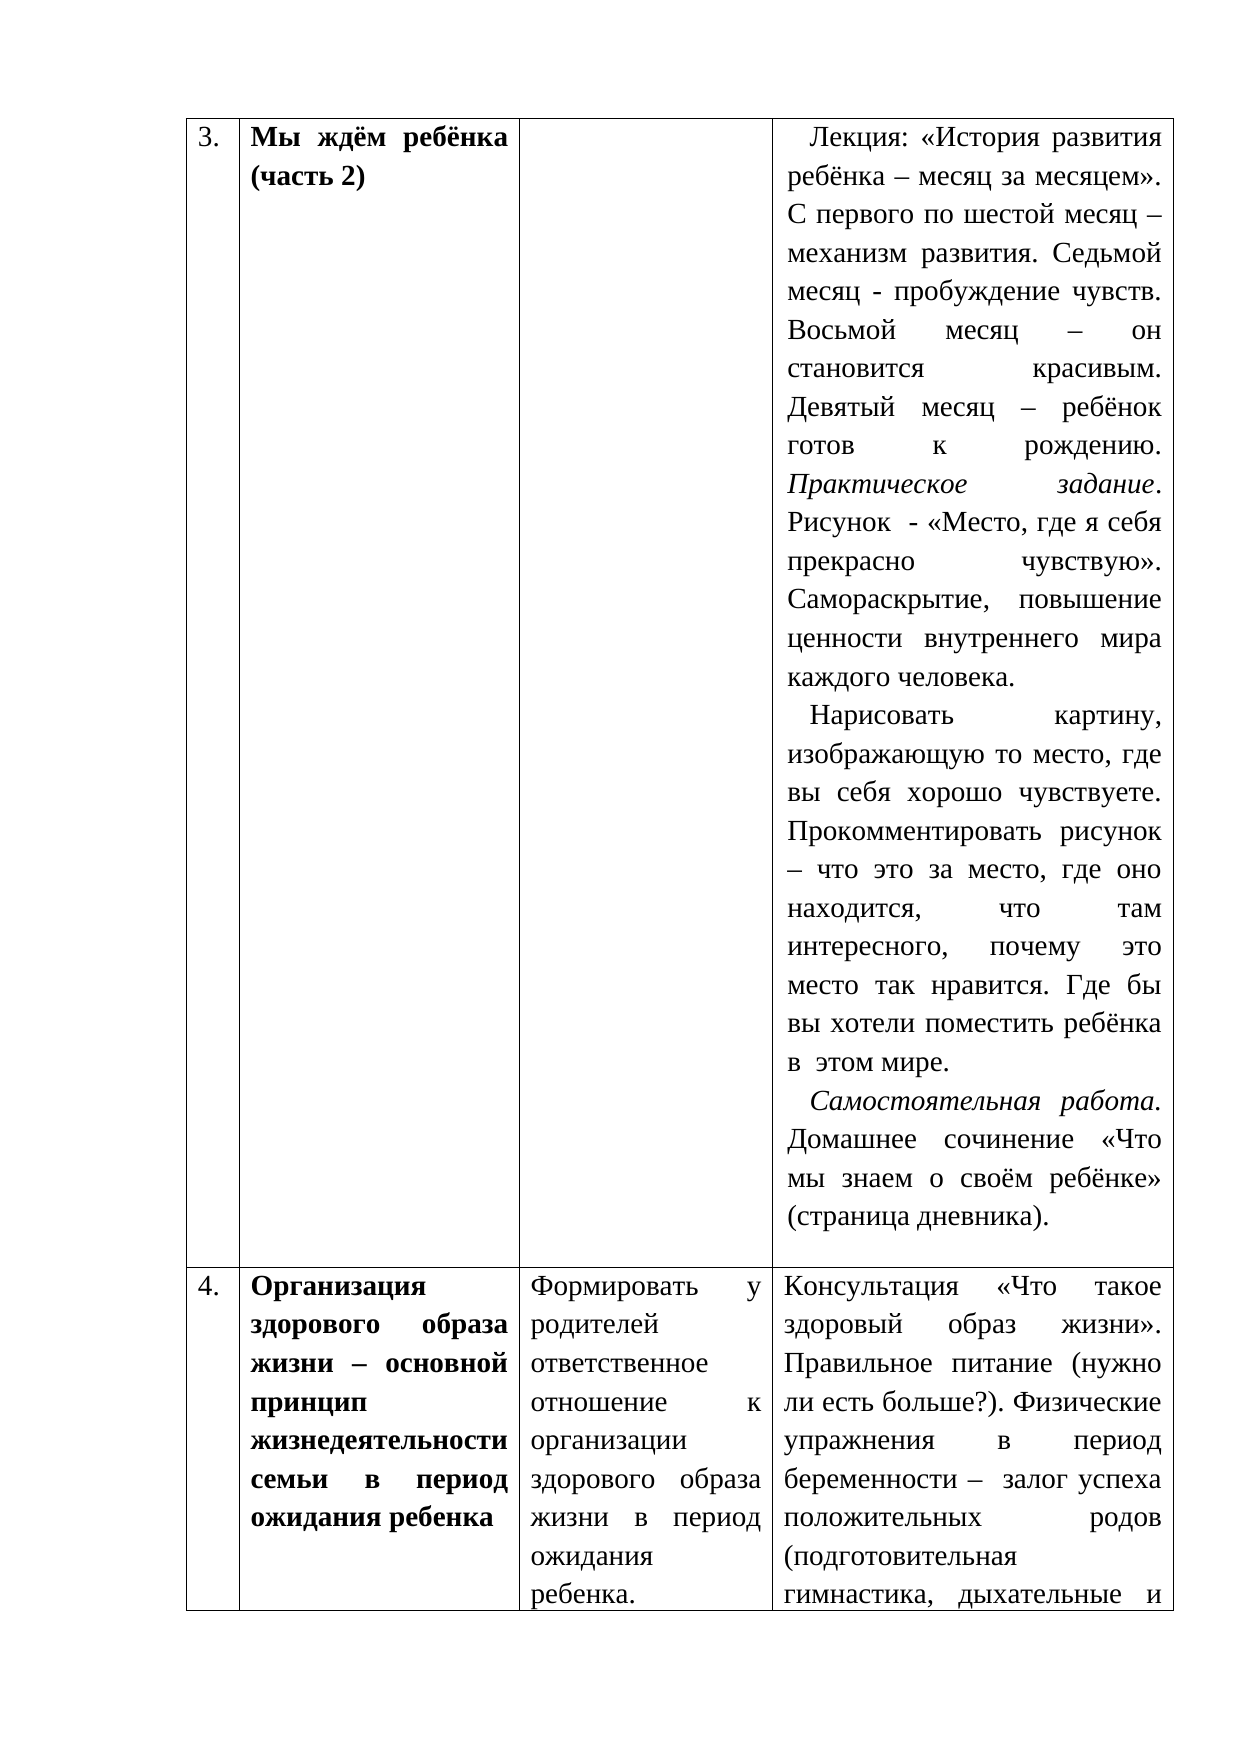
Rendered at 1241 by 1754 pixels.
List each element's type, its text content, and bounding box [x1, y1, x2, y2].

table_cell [520, 1268, 772, 1610]
table_cell [520, 119, 772, 1267]
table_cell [773, 1268, 1173, 1610]
table_cell 3. [187, 119, 239, 1267]
table_cell Мы ждём ребёнка (часть 2) [240, 119, 519, 1267]
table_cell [240, 1268, 519, 1610]
table_cell Лекция: «История развития ребёнка – месяц за месяцем». С первого по шестой месяц – механизм развития. Седьмой месяц - пробуждение чувств. Восьмой месяц – он становится красивым. Девятый месяц – ребёнок готов к рождению. Практическое задание. Рисунок - «Место, где я себя прекрасно чувствую». Самораскрытие, повышение ценности внутреннего мира каждого человека. Нарисовать картину, изображающую то место, где вы себя хорошо чувствуете. Прокомментировать рисунок – что это за место, где оно находится, что там интересного, почему это место так нравится. Где бы вы хотели поместить ребёнка в этом мире. Самостоятельная работа. Домашнее сочинение «Что мы знаем о своём ребёнке» (страница дневника). [773, 119, 1173, 1267]
table_cell 4. [187, 1268, 239, 1610]
